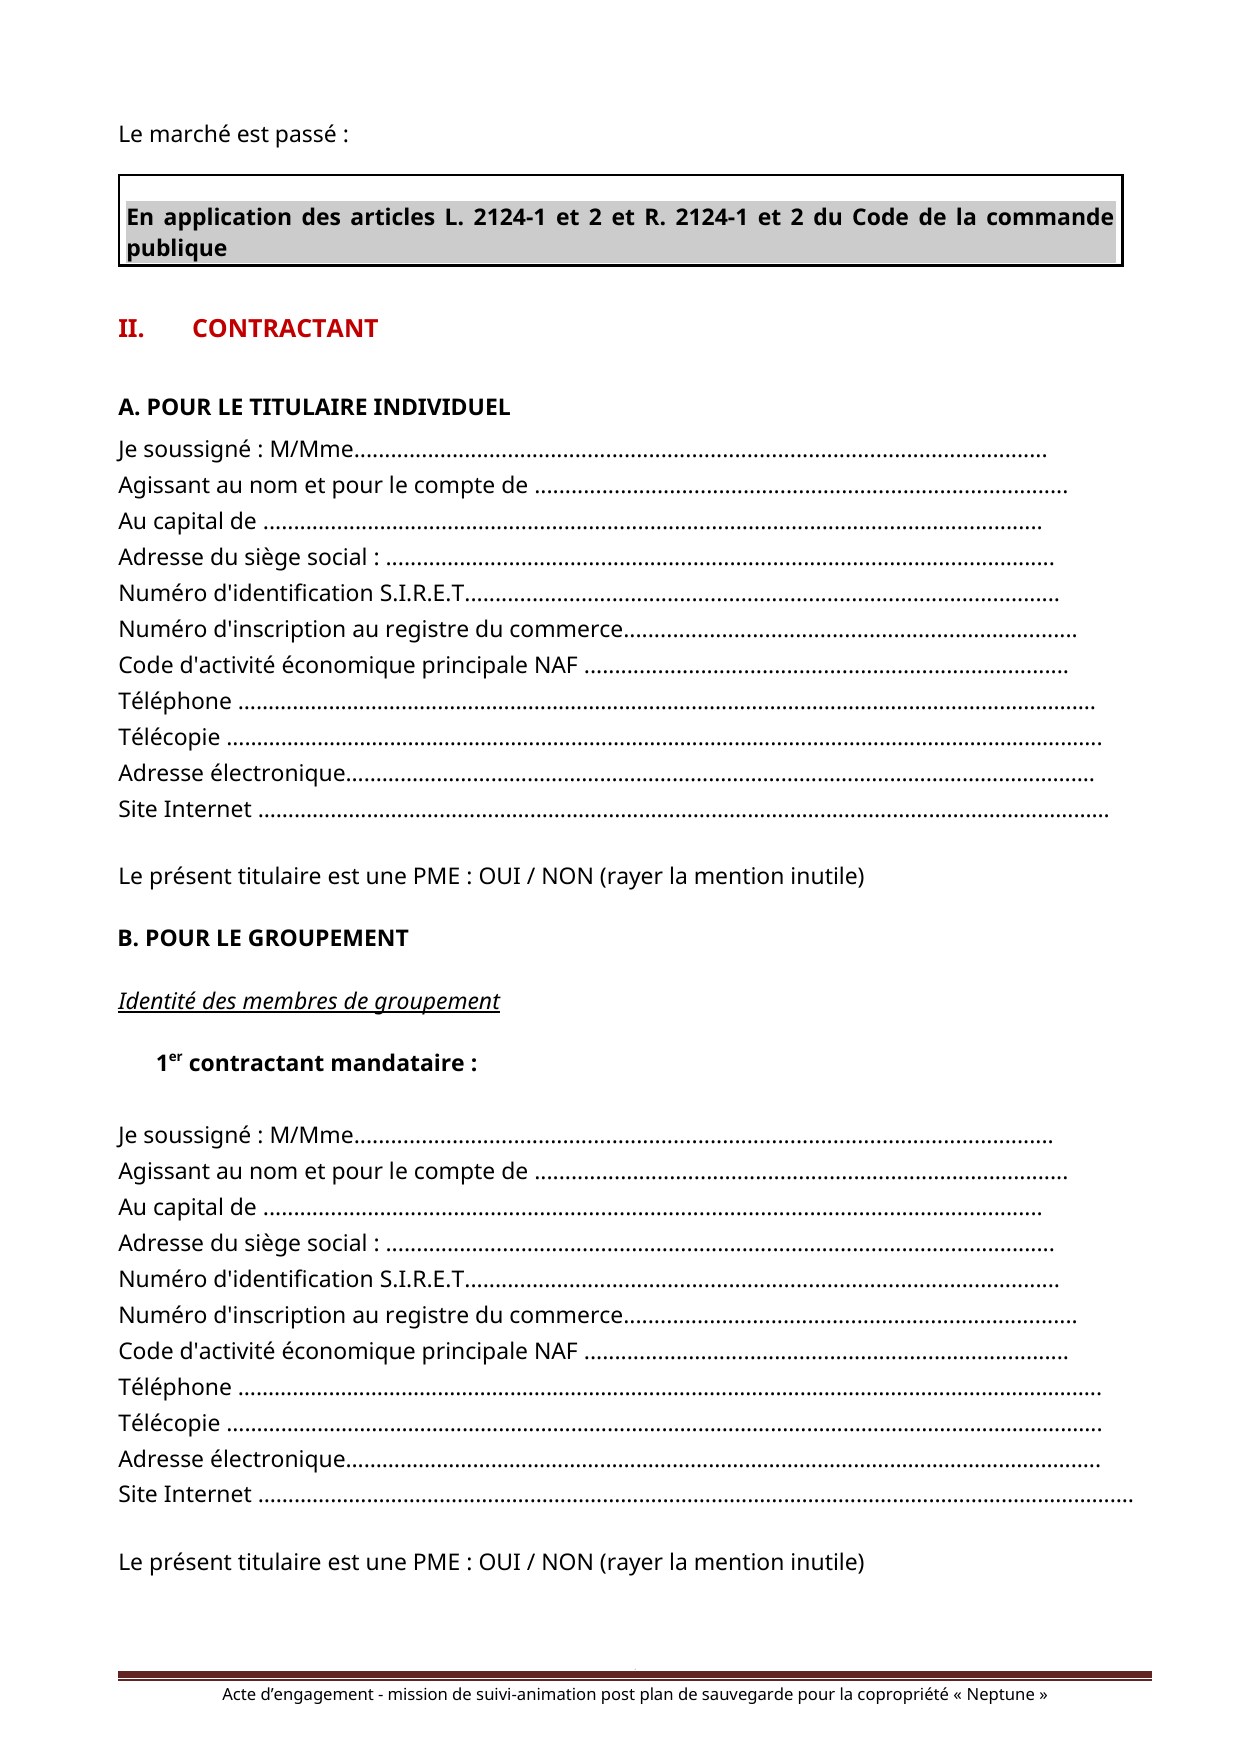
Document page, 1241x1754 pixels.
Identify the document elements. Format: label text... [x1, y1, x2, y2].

text Au capital de ............................................................................................................................... [118, 1191, 1211, 1222]
text Adresse électronique…………………………………………………………………………………………………………….. [118, 1442, 1211, 1474]
text Numéro d'identification S.I.R.E.T................................................................................................. [118, 1263, 1211, 1294]
text A. POUR LE TITULAIRE INDIVIDUEL [118, 391, 1152, 422]
text Le présent titulaire est une PME : OUI / NON (rayer la mention inutile) [118, 1546, 1211, 1577]
text Je soussigné : M/Mme................................................................................................................. [118, 433, 1211, 464]
list Identité des membres de groupement [118, 985, 1152, 1016]
text Agissant au nom et pour le compte de ....................................................................................... [118, 1155, 1211, 1186]
table_header En application des articles L. 2124-1 et 2 et R. 2124-1 et 2 du Code de la commande publique [120, 176, 1121, 263]
text Numéro d'inscription au registre du commerce.......................................................................... [118, 613, 1211, 644]
text Adresse du siège social : ............................................................................................................. [118, 1227, 1211, 1258]
text Adresse électronique……………………………………………………………………………………………………………. [118, 757, 1211, 788]
text Téléphone ……………………………………………………………………………………………………………………………. [118, 685, 1211, 716]
text Code d'activité économique principale NAF ............................................................................... [118, 1335, 1211, 1366]
text Numéro d'inscription au registre du commerce.......................................................................... [118, 1299, 1211, 1330]
text Télécopie ………………………………………………………………………………………………………………………………. [118, 721, 1211, 752]
list B. POUR LE GROUPEMENT [117, 922, 1152, 953]
text Au capital de ............................................................................................................................... [118, 505, 1211, 536]
text Site Internet ………………………………………………………………………………………………………………………………. [118, 1478, 1211, 1510]
text Numéro d'identification S.I.R.E.T................................................................................................. [118, 577, 1211, 608]
text Je soussigné : M/Mme.................................................................................................................. [118, 1119, 1211, 1150]
text Agissant au nom et pour le compte de ....................................................................................... [118, 469, 1211, 500]
text Site Internet …………………………………………………………………………………………………………………………… [118, 792, 1211, 824]
text Adresse du siège social : ............................................................................................................. [118, 541, 1211, 572]
text Téléphone …………………………………………………………………………………………………………………………….. [118, 1371, 1211, 1402]
text Le présent titulaire est une PME : OUI / NON (rayer la mention inutile) [118, 860, 1211, 891]
text Télécopie ………………………………………………………………………………………………………………………………. [118, 1407, 1211, 1438]
text 1er contractant mandataire : [156, 1047, 1211, 1078]
text Le marché est passé : [118, 118, 1152, 149]
text Code d'activité économique principale NAF ............................................................................... [118, 649, 1211, 680]
text II. CONTRACTANT [118, 310, 1152, 344]
